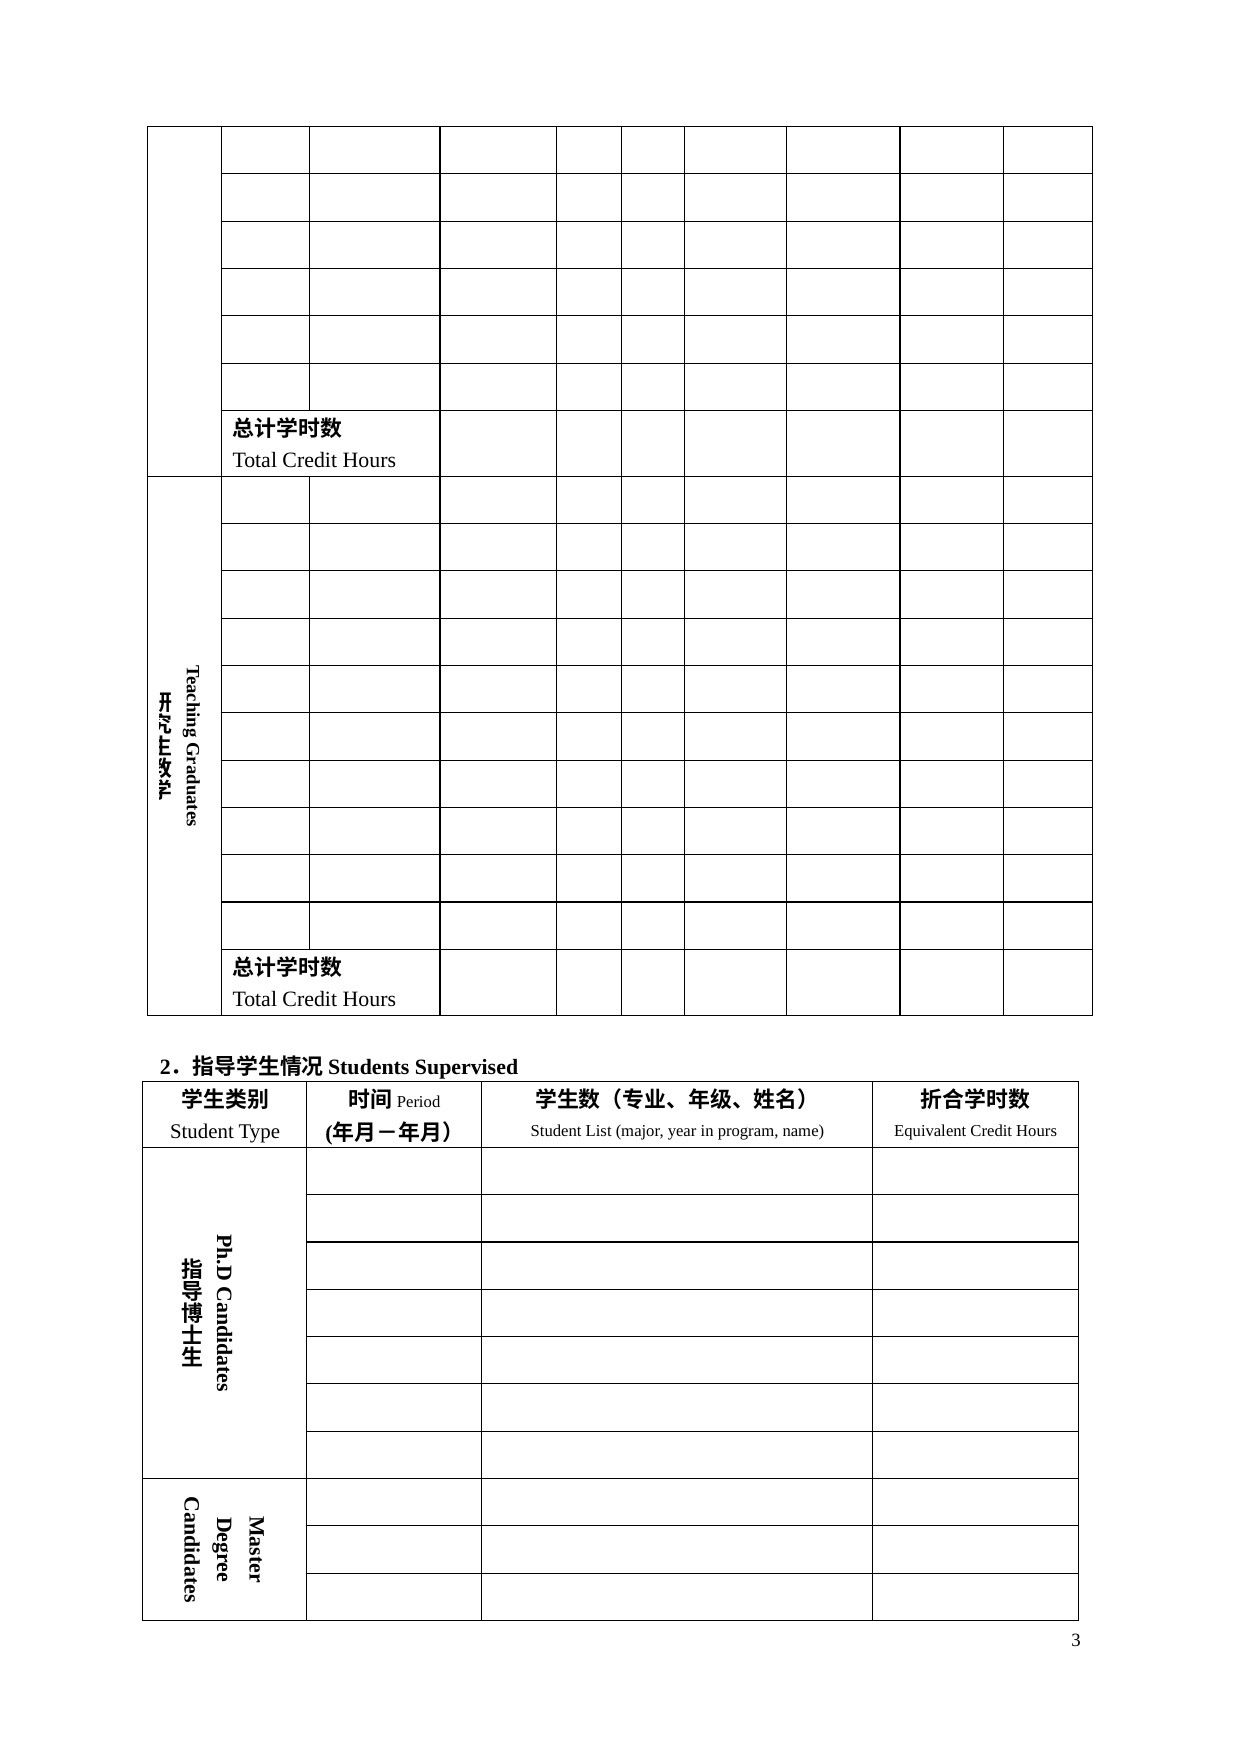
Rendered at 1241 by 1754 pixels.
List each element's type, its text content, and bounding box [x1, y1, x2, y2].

table_cell [622, 524, 684, 570]
table_cell [307, 1337, 481, 1383]
table_cell [622, 222, 684, 268]
table_cell [622, 903, 684, 949]
table_cell [222, 269, 309, 315]
table_cell [873, 1479, 1078, 1525]
table_cell 总计学时数 Total Credit Hours [222, 950, 439, 1015]
table_cell [222, 316, 309, 362]
table_cell [222, 477, 309, 523]
table_cell [310, 903, 439, 949]
table_cell [307, 1384, 481, 1431]
table_cell [1004, 713, 1092, 759]
table_cell [222, 174, 309, 221]
table_cell [787, 364, 899, 410]
table_cell [441, 524, 556, 570]
table_cell [622, 950, 684, 1015]
table_cell [901, 808, 1003, 854]
table_cell [622, 855, 684, 901]
table_cell [307, 1479, 481, 1525]
table_cell [622, 666, 684, 712]
table_cell [622, 619, 684, 665]
table_cell [307, 1574, 481, 1620]
table_cell [557, 364, 621, 410]
table_cell [1004, 269, 1092, 315]
table_cell [557, 222, 621, 268]
table_cell [222, 571, 309, 618]
table_cell [685, 174, 786, 221]
table_cell [1004, 174, 1092, 221]
table_cell [685, 666, 786, 712]
table_cell [482, 1148, 872, 1194]
table_cell [441, 364, 556, 410]
table_cell [557, 808, 621, 854]
table_cell [685, 477, 786, 523]
table_cell [1004, 411, 1092, 476]
table_cell [901, 666, 1003, 712]
table_cell [873, 1195, 1078, 1241]
table_cell [685, 269, 786, 315]
table_cell [1004, 950, 1092, 1015]
table_cell [222, 903, 309, 949]
table_cell [441, 855, 556, 901]
table_cell [1004, 127, 1092, 173]
table_cell [307, 1432, 481, 1478]
table_cell [222, 127, 309, 173]
table_cell [310, 316, 439, 362]
table_cell [310, 524, 439, 570]
table_cell [482, 1243, 872, 1289]
table_header 折合学时数 Equivalent Credit Hours [873, 1082, 1078, 1147]
table_cell [873, 1148, 1078, 1194]
table_cell [482, 1384, 872, 1431]
table_cell [685, 316, 786, 362]
table_cell [307, 1290, 481, 1336]
table_cell [787, 903, 899, 949]
table_cell Master Degree Candidates 指导硕士生 [143, 1479, 306, 1620]
table_cell [557, 411, 621, 476]
table_cell [441, 411, 556, 476]
table_cell [901, 571, 1003, 618]
table_cell [222, 713, 309, 759]
table_cell [441, 950, 556, 1015]
table_cell [441, 808, 556, 854]
table_cell [787, 269, 899, 315]
table_cell [685, 571, 786, 618]
table_cell [310, 713, 439, 759]
table_cell [873, 1526, 1078, 1572]
table_cell [441, 713, 556, 759]
table_cell [310, 619, 439, 665]
table_cell [557, 477, 621, 523]
table_cell [222, 619, 309, 665]
table_cell [873, 1432, 1078, 1478]
table_cell [787, 316, 899, 362]
table_cell [901, 761, 1003, 807]
table_cell [222, 761, 309, 807]
table_cell [622, 477, 684, 523]
table_cell [557, 174, 621, 221]
table_cell [310, 222, 439, 268]
table_cell [1004, 808, 1092, 854]
table_cell [787, 411, 899, 476]
table_cell [685, 808, 786, 854]
table_cell [622, 411, 684, 476]
table_cell [441, 316, 556, 362]
table_cell [222, 524, 309, 570]
table_cell [873, 1574, 1078, 1620]
table_cell [622, 761, 684, 807]
table_cell [901, 524, 1003, 570]
table_cell [901, 316, 1003, 362]
table_cell [622, 269, 684, 315]
table_header 学生类别 Student Type [143, 1082, 306, 1147]
table_cell [310, 127, 439, 173]
table_cell [873, 1290, 1078, 1336]
table_cell [482, 1479, 872, 1525]
table_cell [901, 903, 1003, 949]
table_cell [685, 524, 786, 570]
table_cell Ph.D Candidates 指导博士生 [143, 1148, 306, 1478]
table_cell [1004, 524, 1092, 570]
table_cell [557, 666, 621, 712]
table_cell [441, 477, 556, 523]
table_cell [787, 222, 899, 268]
table_cell [1004, 477, 1092, 523]
table_cell [787, 950, 899, 1015]
table_cell [685, 950, 786, 1015]
table_cell [787, 761, 899, 807]
table_cell [901, 619, 1003, 665]
table_cell [787, 855, 899, 901]
table_cell 总计学时数 Total Credit Hours [222, 411, 439, 476]
table_cell [622, 808, 684, 854]
table_cell [685, 855, 786, 901]
table_cell [441, 127, 556, 173]
table_cell [441, 903, 556, 949]
table_cell [1004, 855, 1092, 901]
table_cell [787, 666, 899, 712]
table_cell [901, 477, 1003, 523]
table_cell [441, 666, 556, 712]
table_cell [901, 364, 1003, 410]
table_cell [482, 1195, 872, 1241]
table_cell [310, 761, 439, 807]
table_cell [787, 127, 899, 173]
table_cell [557, 855, 621, 901]
table_cell [482, 1526, 872, 1572]
table_cell [901, 950, 1003, 1015]
table_cell Teaching Graduates 研究生教学 [148, 477, 221, 1015]
table_cell [482, 1574, 872, 1620]
table_cell [222, 855, 309, 901]
table_cell [685, 761, 786, 807]
table_cell [685, 619, 786, 665]
table_cell [787, 524, 899, 570]
table_cell [222, 808, 309, 854]
table_cell [873, 1337, 1078, 1383]
table_cell [441, 269, 556, 315]
table_cell [557, 127, 621, 173]
table_cell [222, 222, 309, 268]
table_cell [310, 666, 439, 712]
table_cell [685, 222, 786, 268]
table_cell [622, 127, 684, 173]
table_cell [557, 571, 621, 618]
table_cell [557, 903, 621, 949]
table_cell [1004, 666, 1092, 712]
table_cell [557, 316, 621, 362]
table_cell [310, 174, 439, 221]
table_cell [307, 1526, 481, 1572]
table_cell [557, 524, 621, 570]
table_cell [685, 903, 786, 949]
table_cell [1004, 619, 1092, 665]
table_cell [310, 477, 439, 523]
table_cell [787, 571, 899, 618]
table_cell [557, 269, 621, 315]
table_cell [685, 127, 786, 173]
table_cell [441, 761, 556, 807]
table_cell [557, 950, 621, 1015]
table_cell [482, 1337, 872, 1383]
table_cell [1004, 222, 1092, 268]
table_cell [787, 619, 899, 665]
table_cell [1004, 761, 1092, 807]
table_cell [901, 713, 1003, 759]
table_cell [622, 364, 684, 410]
table_cell [622, 571, 684, 618]
table_cell [901, 411, 1003, 476]
table_cell [482, 1290, 872, 1336]
table_cell [787, 477, 899, 523]
table_cell [310, 855, 439, 901]
table_cell [901, 269, 1003, 315]
table_cell [557, 713, 621, 759]
table_cell [787, 808, 899, 854]
table_cell [787, 713, 899, 759]
table_cell [901, 855, 1003, 901]
table_cell [685, 713, 786, 759]
table_cell [310, 269, 439, 315]
table_cell [622, 174, 684, 221]
table_cell [441, 222, 556, 268]
table_cell [307, 1243, 481, 1289]
table_cell [901, 222, 1003, 268]
table_cell [1004, 903, 1092, 949]
table_cell [901, 127, 1003, 173]
table_cell [310, 364, 439, 410]
table_header 时间Period (年月－年月） [307, 1082, 481, 1147]
table_cell [307, 1195, 481, 1241]
table_cell [441, 619, 556, 665]
table_cell [787, 174, 899, 221]
table_cell [622, 713, 684, 759]
table_cell [1004, 364, 1092, 410]
table_cell [441, 571, 556, 618]
table_cell [685, 411, 786, 476]
table_cell [441, 174, 556, 221]
table_cell [873, 1243, 1078, 1289]
table_cell [1004, 571, 1092, 618]
table_cell [310, 808, 439, 854]
text 2．指导学生情况Students Supervised [159, 1048, 1081, 1081]
table_cell [557, 619, 621, 665]
table_cell [873, 1384, 1078, 1431]
table_cell [222, 666, 309, 712]
table_cell [1004, 316, 1092, 362]
table_cell [622, 316, 684, 362]
table_cell [222, 364, 309, 410]
table_cell [310, 571, 439, 618]
table_cell [685, 364, 786, 410]
table_cell [482, 1432, 872, 1478]
table_cell [557, 761, 621, 807]
table_cell [901, 174, 1003, 221]
table_header 学生数（专业、年级、姓名） Student List (major, year in program, name) [482, 1082, 872, 1147]
table_cell [307, 1148, 481, 1194]
